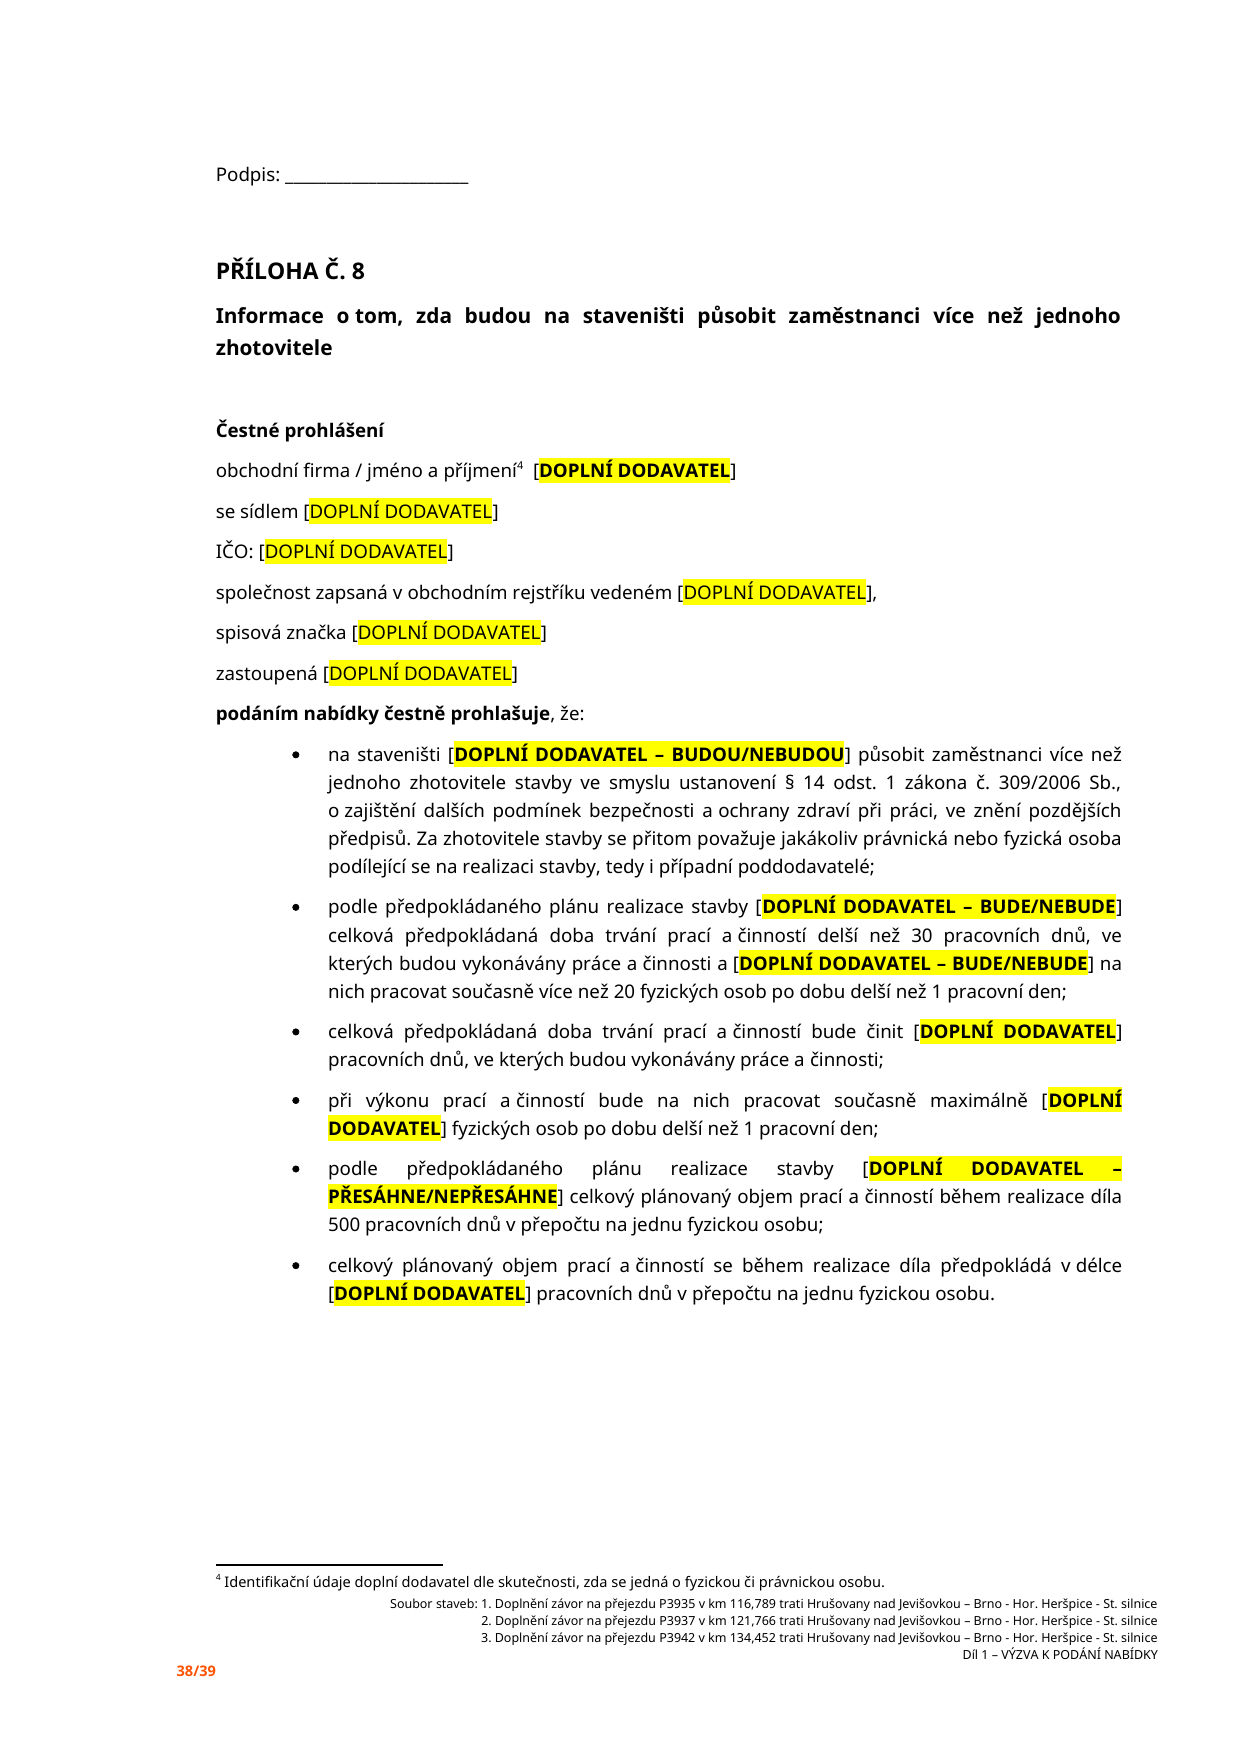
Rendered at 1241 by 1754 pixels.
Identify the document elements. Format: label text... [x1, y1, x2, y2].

text na staveništi [DOPLNÍ DODAVATEL – BUDOU/NEBUDOU] působit zaměstnanci více než jednoho zhotovitele stavby ve smyslu ustanovení § 14 odst. 1 zákona č. 309/2006 Sb., o zajištění dalších podmínek bezpečnosti a ochrany zdraví při práci, ve znění pozdějších předpisů. Za zhotovitele stavby se přitom považuje jakákoliv právnická nebo fyzická osoba podílející se na realizaci stavby, tedy i případní poddodavatelé; [292, 741, 1122, 879]
text IČO: [DOPLNÍ DODAVATEL] [447, 539, 1122, 564]
text celková předpokládaná doba trvání prací a činností bude činit [DOPLNÍ DODAVATEL] pracovních dnů, ve kterých budou vykonávány práce a činnosti; [292, 1018, 1122, 1072]
text se sídlem [DOPLNÍ DODAVATEL] [492, 498, 1122, 524]
text spisová značka [DOPLNÍ DODAVATEL] [216, 620, 358, 645]
text společnost zapsaná v obchodním rejstříku vedeném [DOPLNÍ DODAVATEL], [216, 579, 683, 605]
text Informace o tom, zda budou na staveništi působit zaměstnanci více než jednoho zhotovitele [216, 302, 1122, 361]
text se sídlem [DOPLNÍ DODAVATEL] [216, 498, 309, 524]
text celkový plánovaný objem prací a činností se během realizace díla předpokládá v délce [DOPLNÍ DODAVATEL] pracovních dnů v přepočtu na jednu fyzickou osobu. [292, 1252, 1122, 1306]
text zastoupená [DOPLNÍ DODAVATEL] [216, 660, 329, 686]
text Příloha č. 8 [216, 255, 1122, 286]
text podle předpokládaného plánu realizace stavby [DOPLNÍ DODAVATEL – PŘESÁHNE/NEPŘESÁHNE] celkový plánovaný objem prací a činností během realizace díla 500 pracovních dnů v přepočtu na jednu fyzickou osobu; [292, 1156, 1122, 1237]
text společnost zapsaná v obchodním rejstříku vedeném [DOPLNÍ DODAVATEL], [866, 579, 1122, 605]
text obchodní firma / jméno a příjmení [DOPLNÍ DODAVATEL] [216, 458, 539, 483]
text zastoupená [DOPLNÍ DODAVATEL] [512, 660, 1122, 686]
text podáním nabídky čestně prohlašuje, že: [216, 701, 1122, 726]
text obchodní firma / jméno a příjmení [DOPLNÍ DODAVATEL] [730, 458, 1122, 483]
text spisová značka [DOPLNÍ DODAVATEL] [541, 620, 1122, 645]
text Podpis: ______________________ [216, 161, 1122, 187]
text podle předpokládaného plánu realizace stavby [DOPLNÍ DODAVATEL – BUDE/NEBUDE] celková předpokládaná doba trvání prací a činností delší než 30 pracovních dnů, ve kterých budou vykonávány práce a činnosti a [DOPLNÍ DODAVATEL – BUDE/NEBUDE] na nich pracovat současně více než 20 fyzických osob po dobu delší než 1 pracovní den; [292, 894, 1122, 1003]
text Čestné prohlášení [216, 417, 1122, 443]
text při výkonu prací a činností bude na nich pracovat současně maximálně [DOPLNÍ DODAVATEL] fyzických osob po dobu delší než 1 pracovní den; [292, 1087, 1122, 1141]
